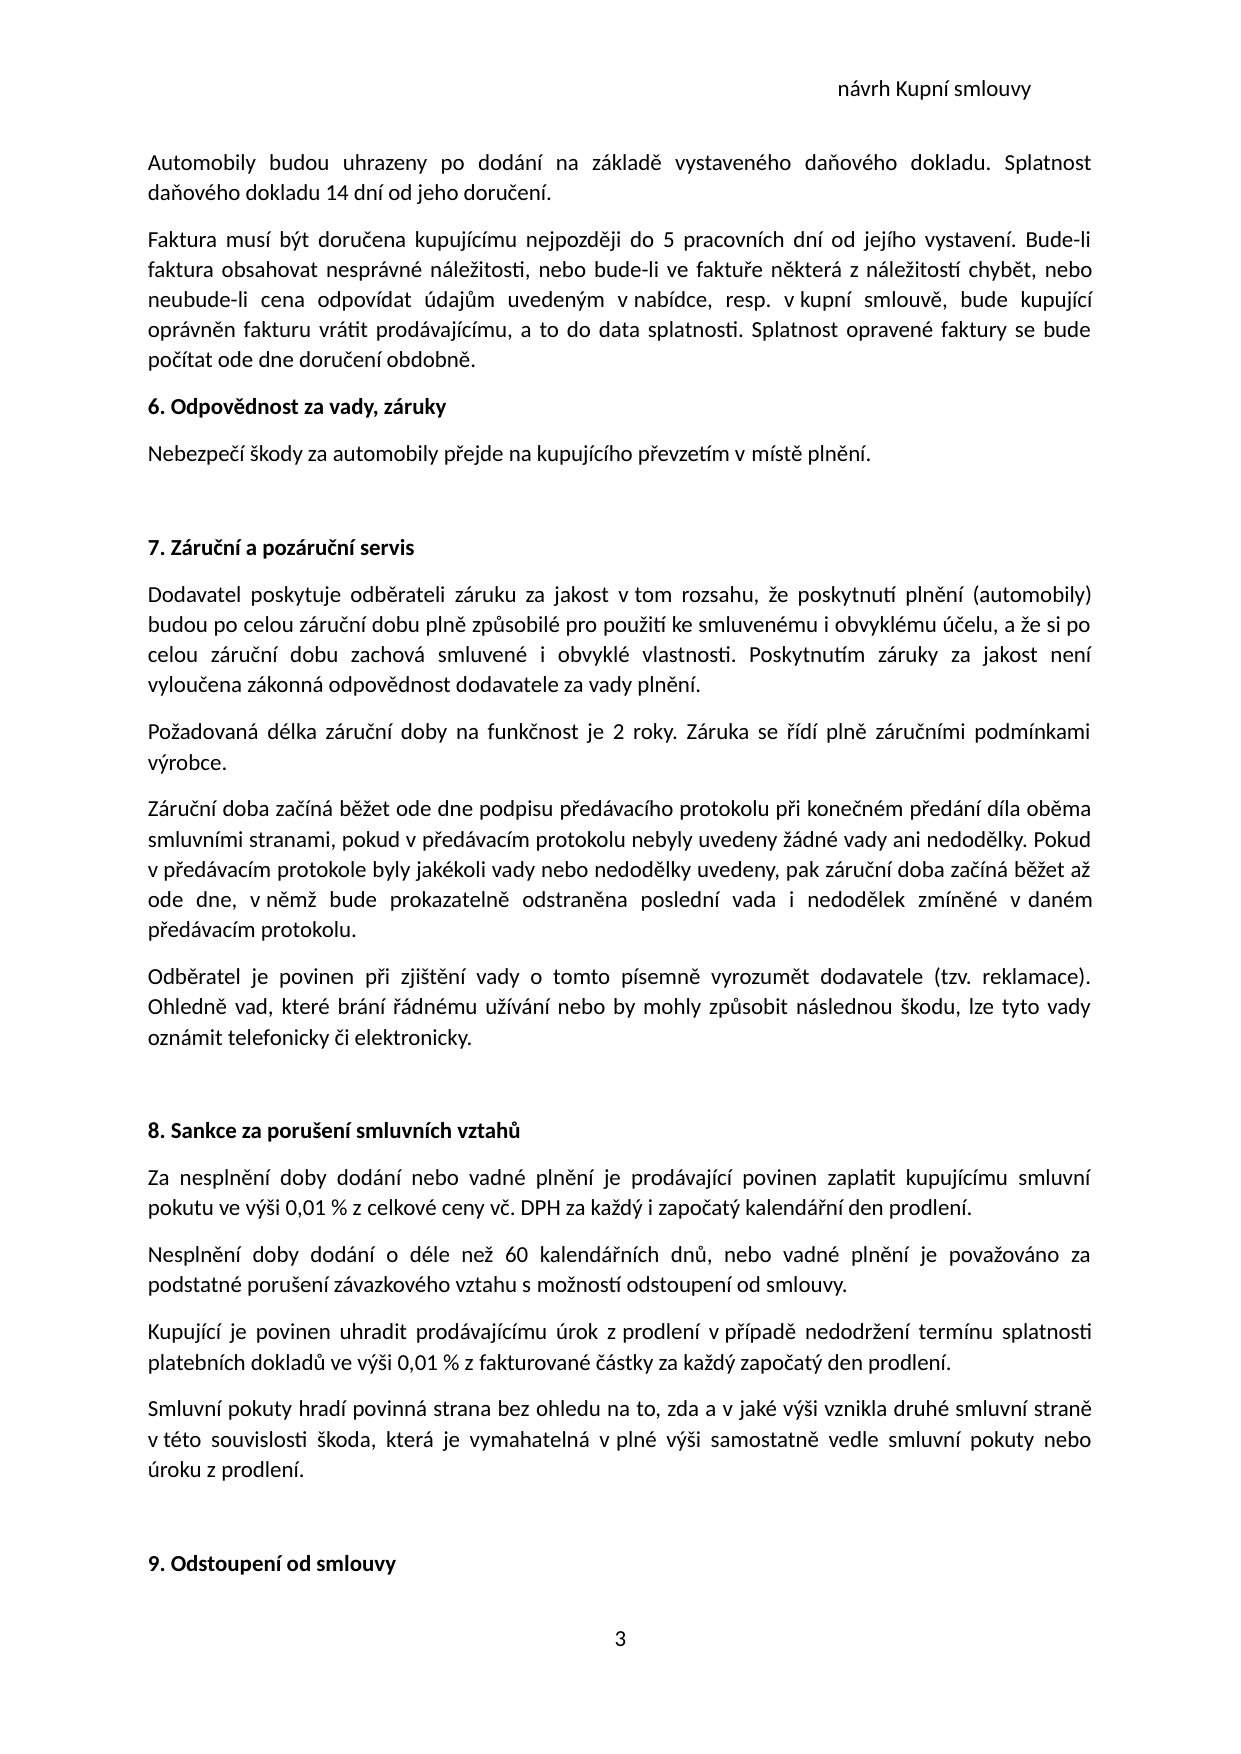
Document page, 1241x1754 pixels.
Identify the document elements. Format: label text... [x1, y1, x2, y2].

text Nebezpečí škody za automobily přejde na kupujícího převzetím v místě plnění. [148, 439, 1093, 467]
text 9. Odstoupení od smlouvy [148, 1549, 1093, 1577]
text 6. Odpovědnost za vady, záruky [148, 392, 1093, 420]
text 7. Záruční a pozáruční servis [148, 533, 1093, 561]
text Smluvní pokuty hradí povinná strana bez ohledu na to, zda a v jaké výši vznikla druhé smluvní straně v této souvislosti škoda, která je vymahatelná v plné výši samostatně vedle smluvní pokuty nebo úroku z prodlení. [148, 1394, 1093, 1483]
text Požadovaná délka záruční doby na funkčnost je 2 roky. Záruka se řídí plně záručními podmínkami výrobce. [148, 717, 1093, 776]
text 8. Sankce za porušení smluvních vztahů [148, 1116, 1093, 1144]
text Dodavatel poskytuje odběrateli záruku za jakost v tom rozsahu, že poskytnutí plnění (automobily) budou po celou záruční dobu plně způsobilé pro použití ke smluvenému i obvyklému účelu, a že si po celou záruční dobu zachová smluvené i obvyklé vlastnosti. Poskytnutím záruky za jakost není vyloučena zákonná odpovědnost dodavatele za vady plnění. [148, 580, 1093, 698]
text Záruční doba začíná běžet ode dne podpisu předávacího protokolu při konečném předání díla oběma smluvními stranami, pokud v předávacím protokolu nebyly uvedeny žádné vady ani nedodělky. Pokud v předávacím protokole byly jakékoli vady nebo nedodělky uvedeny, pak záruční doba začíná běžet až ode dne, v němž bude prokazatelně odstraněna poslední vada i nedodělek zmíněné v daném předávacím protokolu. [148, 794, 1093, 943]
text Automobily budou uhrazeny po dodání na základě vystaveného daňového dokladu. Splatnost daňového dokladu 14 dní od jeho doručení. [148, 148, 1093, 206]
text Za nesplnění doby dodání nebo vadné plnění je prodávající povinen zaplatit kupujícímu smluvní pokutu ve výši 0,01 % z celkové ceny vč. DPH za každý i započatý kalendářní den prodlení. [148, 1163, 1093, 1221]
text Kupující je povinen uhradit prodávajícímu úrok z prodlení v případě nedodržení termínu splatnosti platebních dokladů ve výši 0,01 % z fakturované částky za každý započatý den prodlení. [148, 1317, 1093, 1376]
text Odběratel je povinen při zjištění vady o tomto písemně vyrozumět dodavatele (tzv. reklamace). Ohledně vad, které brání řádnému užívání nebo by mohly způsobit následnou škodu, lze tyto vady oznámit telefonicky či elektronicky. [148, 962, 1093, 1051]
text Nesplnění doby dodání o déle než 60 kalendářních dnů, nebo vadné plnění je považováno za podstatné porušení závazkového vztahu s možností odstoupení od smlouvy. [148, 1240, 1093, 1298]
text Faktura musí být doručena kupujícímu nejpozději do 5 pracovních dní od jejího vystavení. Bude-li faktura obsahovat nesprávné náležitosti, nebo bude-li ve faktuře některá z náležitostí chybět, nebo neubude-li cena odpovídat údajům uvedeným v nabídce, resp. v kupní smlouvě, bude kupující oprávněn fakturu vrátit prodávajícímu, a to do data splatnosti. Splatnost opravené faktury se bude počítat ode dne doručení obdobně. [148, 225, 1093, 373]
